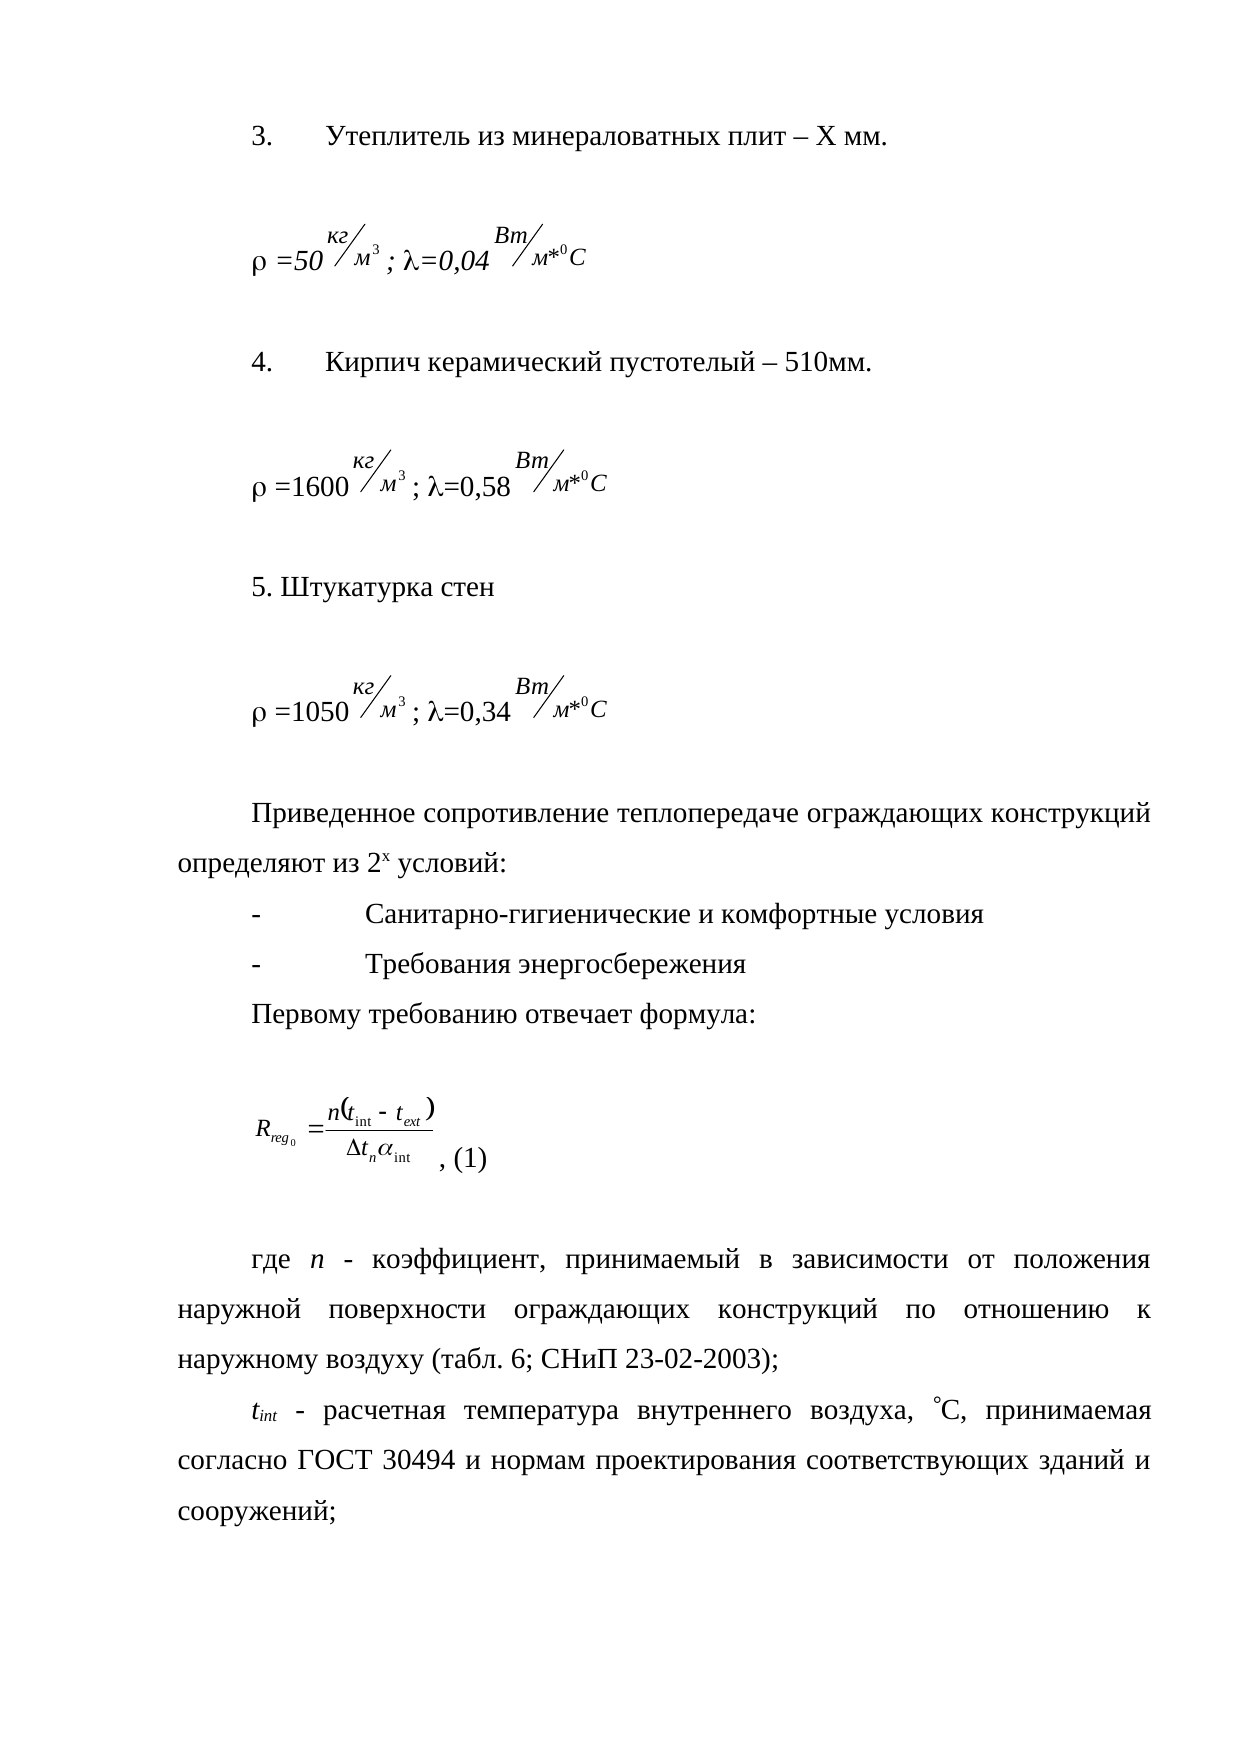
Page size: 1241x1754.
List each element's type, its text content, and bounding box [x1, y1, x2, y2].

text =1050; =0,34 [177, 670, 1152, 728]
list Кирпич керамический пустотелый – 510мм. [177, 344, 1152, 377]
list Утеплитель из минераловатных плит – Х мм. [177, 118, 1152, 152]
list Требования энергосбережения [177, 946, 1152, 980]
text где п - коэффициент, принимаемый в зависимости от положения наружной поверхности ограждающих конструкций по отношению к наружному воздуху (табл. 6; СНиП 23-02-2003); [177, 1241, 1152, 1375]
text tint - расчетная температура внутреннего воздуха, С, принимаемая согласно ГОСТ 30494 и нормам проектирования соответствующих зданий и сооружений; [177, 1392, 1152, 1526]
text Первому требованию отвечает формула: [177, 997, 1152, 1030]
text =50; =0,04 [177, 219, 1152, 277]
list Санитарно-гигиенические и комфортные условия [177, 896, 1152, 929]
text , (1) [177, 1097, 1152, 1174]
text 5. Штукатурка стен [177, 569, 1152, 603]
text Приведенное сопротивление теплопередаче ограждающих конструкций определяют из 2х условий: [177, 795, 1152, 879]
text =1600; =0,58 [177, 444, 1152, 502]
